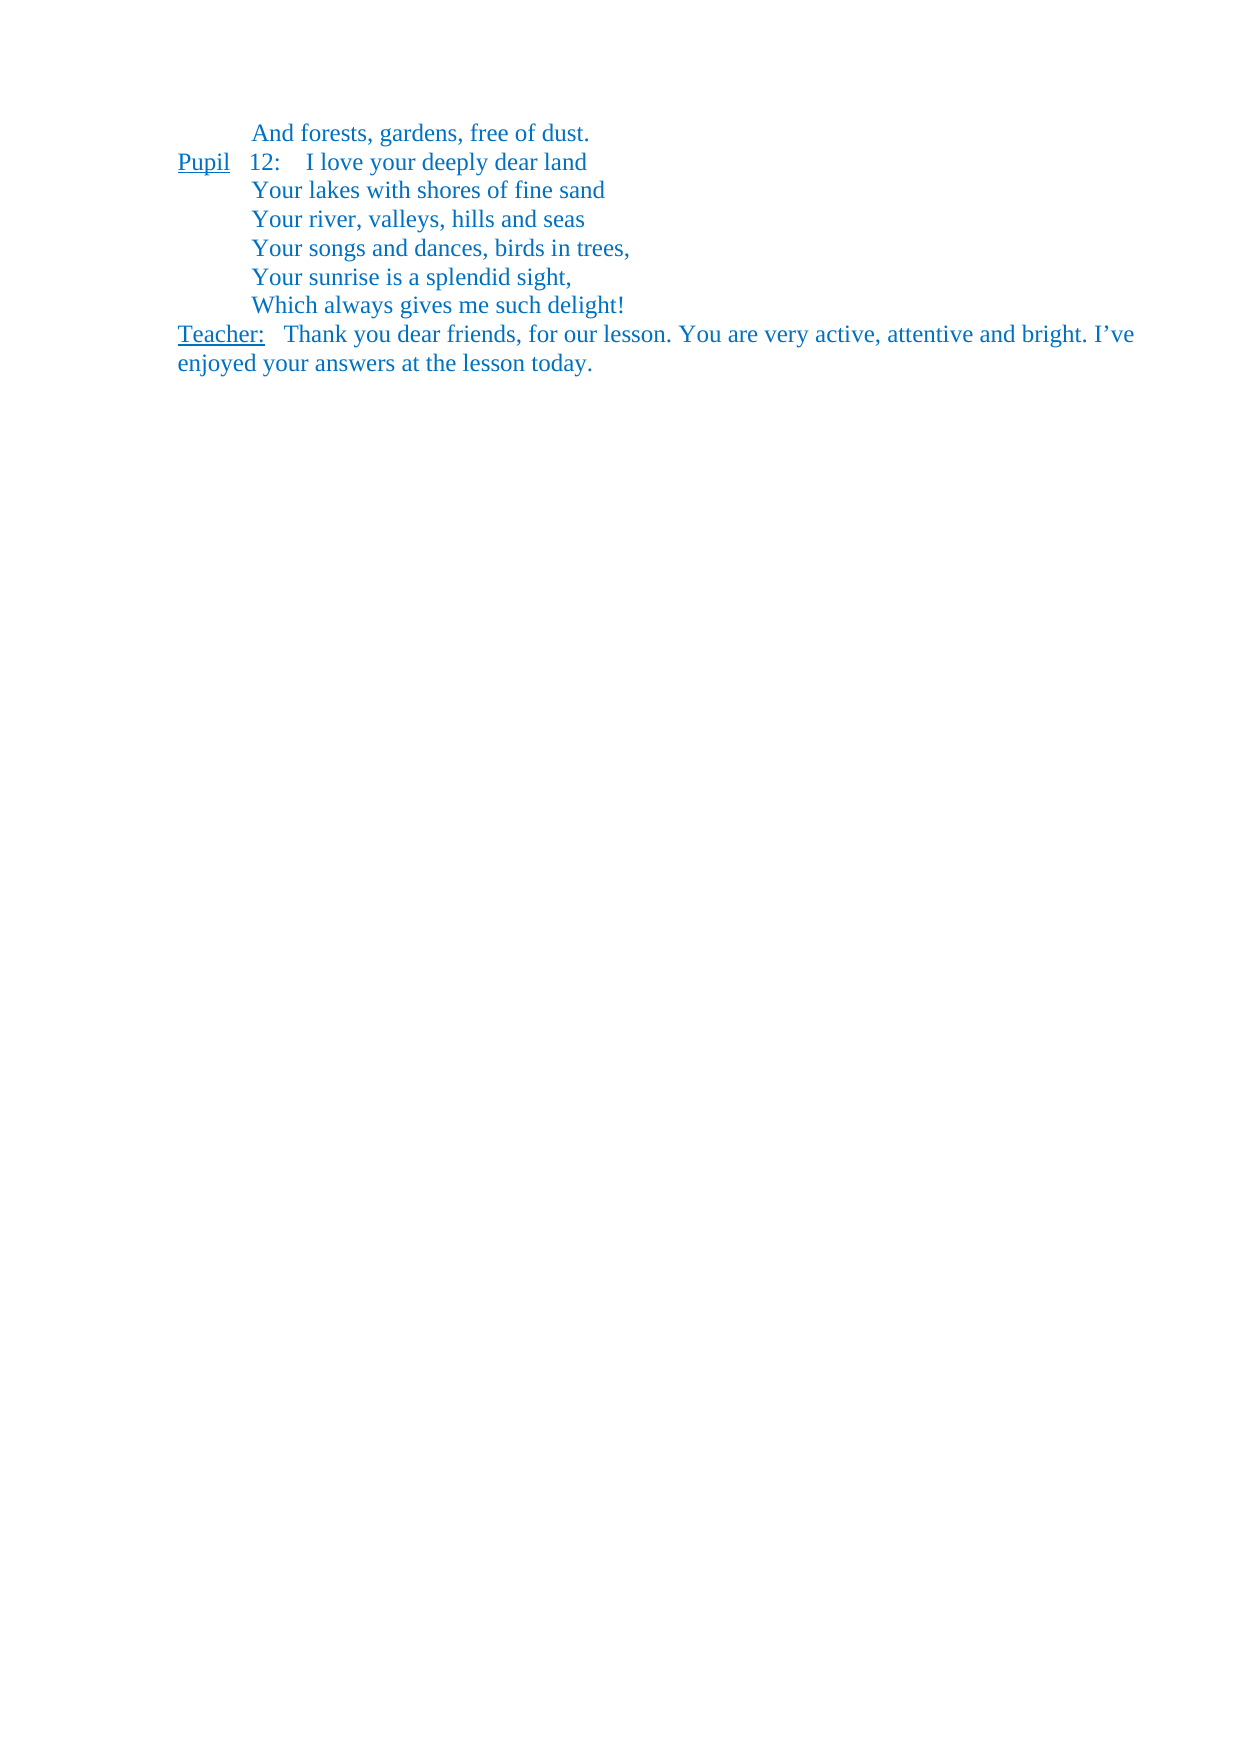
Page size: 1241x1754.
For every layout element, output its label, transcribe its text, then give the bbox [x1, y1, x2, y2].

list Your river, valleys, hills and seas [177, 204, 1152, 233]
list Teacher: Thank you dear friends, for our lesson. You are very active, attentive and bright. I’ve enjoyed your answers at the lesson today. [177, 319, 1152, 377]
list Pupil 12: I love your deeply dear land [177, 147, 1152, 176]
list Your sunrise is a splendid sight, [177, 262, 1152, 291]
list Your songs and dances, birds in trees, [177, 233, 1152, 262]
list Your lakes with shores of fine sand [177, 176, 1152, 204]
list Which always gives me such delight! [177, 291, 1152, 319]
list And forests, gardens, free of dust. [177, 118, 1152, 147]
